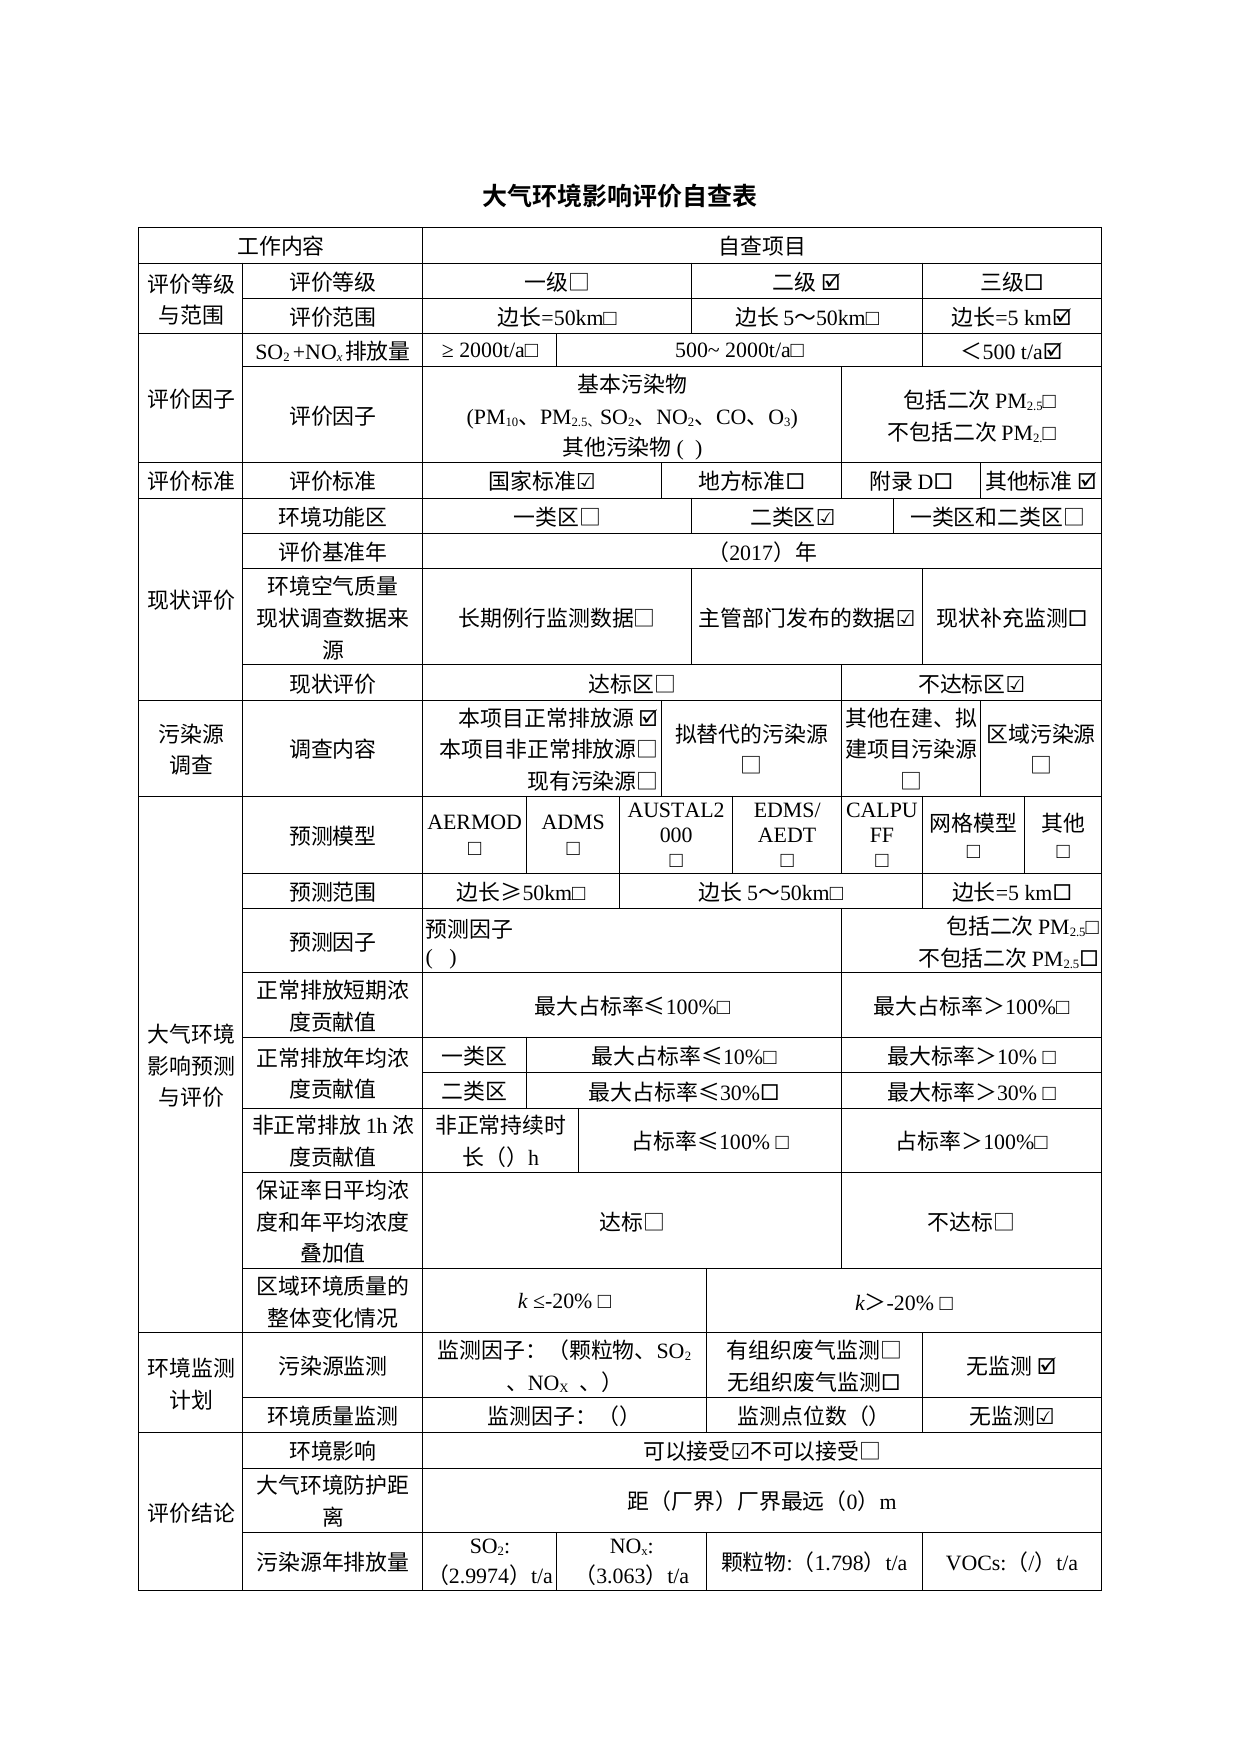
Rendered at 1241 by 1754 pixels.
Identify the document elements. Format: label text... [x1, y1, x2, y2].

table_cell 评价范围 [243, 299, 422, 333]
table_cell 现状评价 [243, 665, 422, 700]
table_cell 边长=5 km [923, 299, 1101, 333]
table_cell 长期例行监测数据□ [423, 569, 691, 664]
table_cell 正常排放年均浓度贡献值 [243, 1038, 422, 1107]
table_cell 达标区□ [423, 665, 841, 700]
table_cell 颗粒物:（1.798）t/a [707, 1533, 922, 1590]
table_cell 地方标准 [662, 463, 841, 497]
table_cell 一类区和二类区□ [894, 499, 1101, 533]
table_cell （2017）年 [423, 534, 1101, 568]
table_cell k＞-20% □ [707, 1269, 1101, 1332]
table_cell 边长=5 km [923, 874, 1101, 908]
table_cell 占标率＞100%□ [842, 1109, 1101, 1172]
table_cell 环境空气质量 现状调查数据来源 [243, 569, 422, 664]
table_cell 评价结论 [139, 1433, 242, 1590]
table_cell 边长5～50km□ [692, 299, 922, 333]
table_cell 现状补充监测 [923, 569, 1101, 664]
table_cell 500~ 2000t/a□ [557, 334, 922, 366]
table_cell 保证率日平均浓度和年平均浓度叠加值 [243, 1173, 422, 1268]
table_cell 可以接受☑不可以接受□ [423, 1433, 1101, 1467]
table_cell 其他 □ [1025, 797, 1101, 872]
table_cell 基本污染物 (PM10、PM2.5、SO2、NO2、CO、O3) 其他污染物 ( ) [423, 367, 841, 462]
table_cell 污染源监测 [243, 1333, 422, 1397]
table_cell 监测因子：（） [423, 1398, 706, 1432]
table_cell 污染源年排放量 [243, 1533, 422, 1590]
table_cell VOCs:（/）t/a [923, 1533, 1101, 1590]
table_cell 最大占标率≤100%□ [423, 973, 841, 1037]
table_cell 正常排放短期浓度贡献值 [243, 973, 422, 1037]
table_cell 占标率≤100% □ [579, 1109, 841, 1172]
table_cell 监测因子：（颗粒物、SO2 、NOX 、） [423, 1333, 706, 1397]
table_cell NOx:（3.063）t/a [557, 1533, 706, 1590]
table_cell 不达标区☑ [842, 665, 1101, 700]
table_cell 环境质量监测 [243, 1398, 422, 1432]
table_cell 评价等级与范围 [139, 264, 242, 333]
table_cell SO2:（2.9974）t/a [423, 1533, 556, 1590]
table_cell 包括二次PM2.5□ 不包括二次PM2.□ [842, 367, 1101, 462]
table_cell 区域环境质量的整体变化情况 [243, 1269, 422, 1332]
table_cell 预测范围 [243, 874, 422, 908]
table_cell 一类区□ [423, 499, 691, 533]
table_cell 最大占标率≤30% [527, 1073, 841, 1107]
table_cell 污染源 调查 [139, 701, 242, 796]
table_cell 环境影响 [243, 1433, 422, 1467]
table_cell 有组织废气监测□ 无组织废气监测 [707, 1333, 922, 1397]
table_cell 环境功能区 [243, 499, 422, 533]
table_cell 不达标□ [842, 1173, 1101, 1268]
table_cell 评价等级 [243, 264, 422, 298]
table_cell 一级□ [423, 264, 691, 298]
table_cell 本项目正常排放源 本项目非正常排放源□ 现有污染源□ [423, 701, 661, 796]
table_cell k ≤-20% □ [423, 1269, 706, 1332]
table_cell 包括二次PM2.5□ 不包括二次PM2.5 [842, 909, 1101, 972]
table_cell EDMS/ AEDT □ [733, 797, 841, 872]
table_cell 非正常排放1h浓度贡献值 [243, 1109, 422, 1172]
table_cell 其他在建、拟建项目污染源□ [842, 701, 980, 796]
table_cell 区域污染源□ [981, 701, 1101, 796]
table_cell 边长=50km□ [423, 299, 691, 333]
table_cell 二级 [692, 264, 922, 298]
table_cell 二类区☑ [692, 499, 893, 533]
table_cell 其他标准 [981, 463, 1101, 497]
table_cell 大气环境防护距离 [243, 1469, 422, 1532]
table_cell 三级 [923, 264, 1101, 298]
table_cell 网格模型 □ [923, 797, 1024, 872]
table_cell 调查内容 [243, 701, 422, 796]
table_cell 评价因子 [243, 367, 422, 462]
table_cell 边长≥50km□ [423, 874, 619, 908]
table_cell 最大标率＞30% □ [842, 1073, 1101, 1107]
table_cell 评价因子 [139, 334, 242, 462]
table_cell 拟替代的污染源□ [662, 701, 841, 796]
table_cell 附录D [842, 463, 980, 497]
table_cell 非正常持续时长（）h [423, 1109, 578, 1172]
table_cell 大气环境影响预测与评价 [139, 797, 242, 1332]
table_cell ≥ 2000t/a□ [423, 334, 556, 366]
table_cell 现状评价 [139, 499, 242, 700]
table_cell 主管部门发布的数据☑ [692, 569, 922, 664]
table_cell ADMS □ [527, 797, 619, 872]
table_cell AUSTAL2000 □ [620, 797, 732, 872]
table_cell 最大占标率＞100%□ [842, 973, 1101, 1037]
table_cell 预测模型 [243, 797, 422, 872]
table_cell 评价标准 [243, 463, 422, 497]
table_cell 评价标准 [139, 463, 242, 497]
table_cell SO2 +NOx排放量 [243, 334, 422, 366]
table_cell CALPUFF □ [842, 797, 922, 872]
table_cell AERMOD □ [423, 797, 526, 872]
table_cell 最大占标率≤10%□ [527, 1038, 841, 1072]
table_cell 国家标准☑ [423, 463, 661, 497]
table_cell 评价基准年 [243, 534, 422, 568]
table_cell 达标□ [423, 1173, 841, 1268]
table_cell 预测因子 [243, 909, 422, 972]
table_cell 无监测 [923, 1333, 1101, 1397]
table_cell 监测点位数（） [707, 1398, 922, 1432]
table_header 工作内容 [139, 228, 422, 262]
table_cell 无监测☑ [923, 1398, 1101, 1432]
table_header 自查项目 [423, 228, 1101, 262]
table_cell 一类区 [423, 1038, 526, 1072]
table_cell 二类区 [423, 1073, 526, 1107]
table_cell 边长5～50km□ [620, 874, 922, 908]
table_cell 环境监测 计划 [139, 1333, 242, 1432]
table_cell 距（厂界）厂界最远（0）m [423, 1469, 1101, 1532]
text 大气环境影响评价自查表 [187, 162, 1053, 227]
table_cell 预测因子 ( ) [423, 909, 841, 972]
table_cell 最大标率＞10% □ [842, 1038, 1101, 1072]
table_cell ＜500 t/a [923, 334, 1101, 366]
